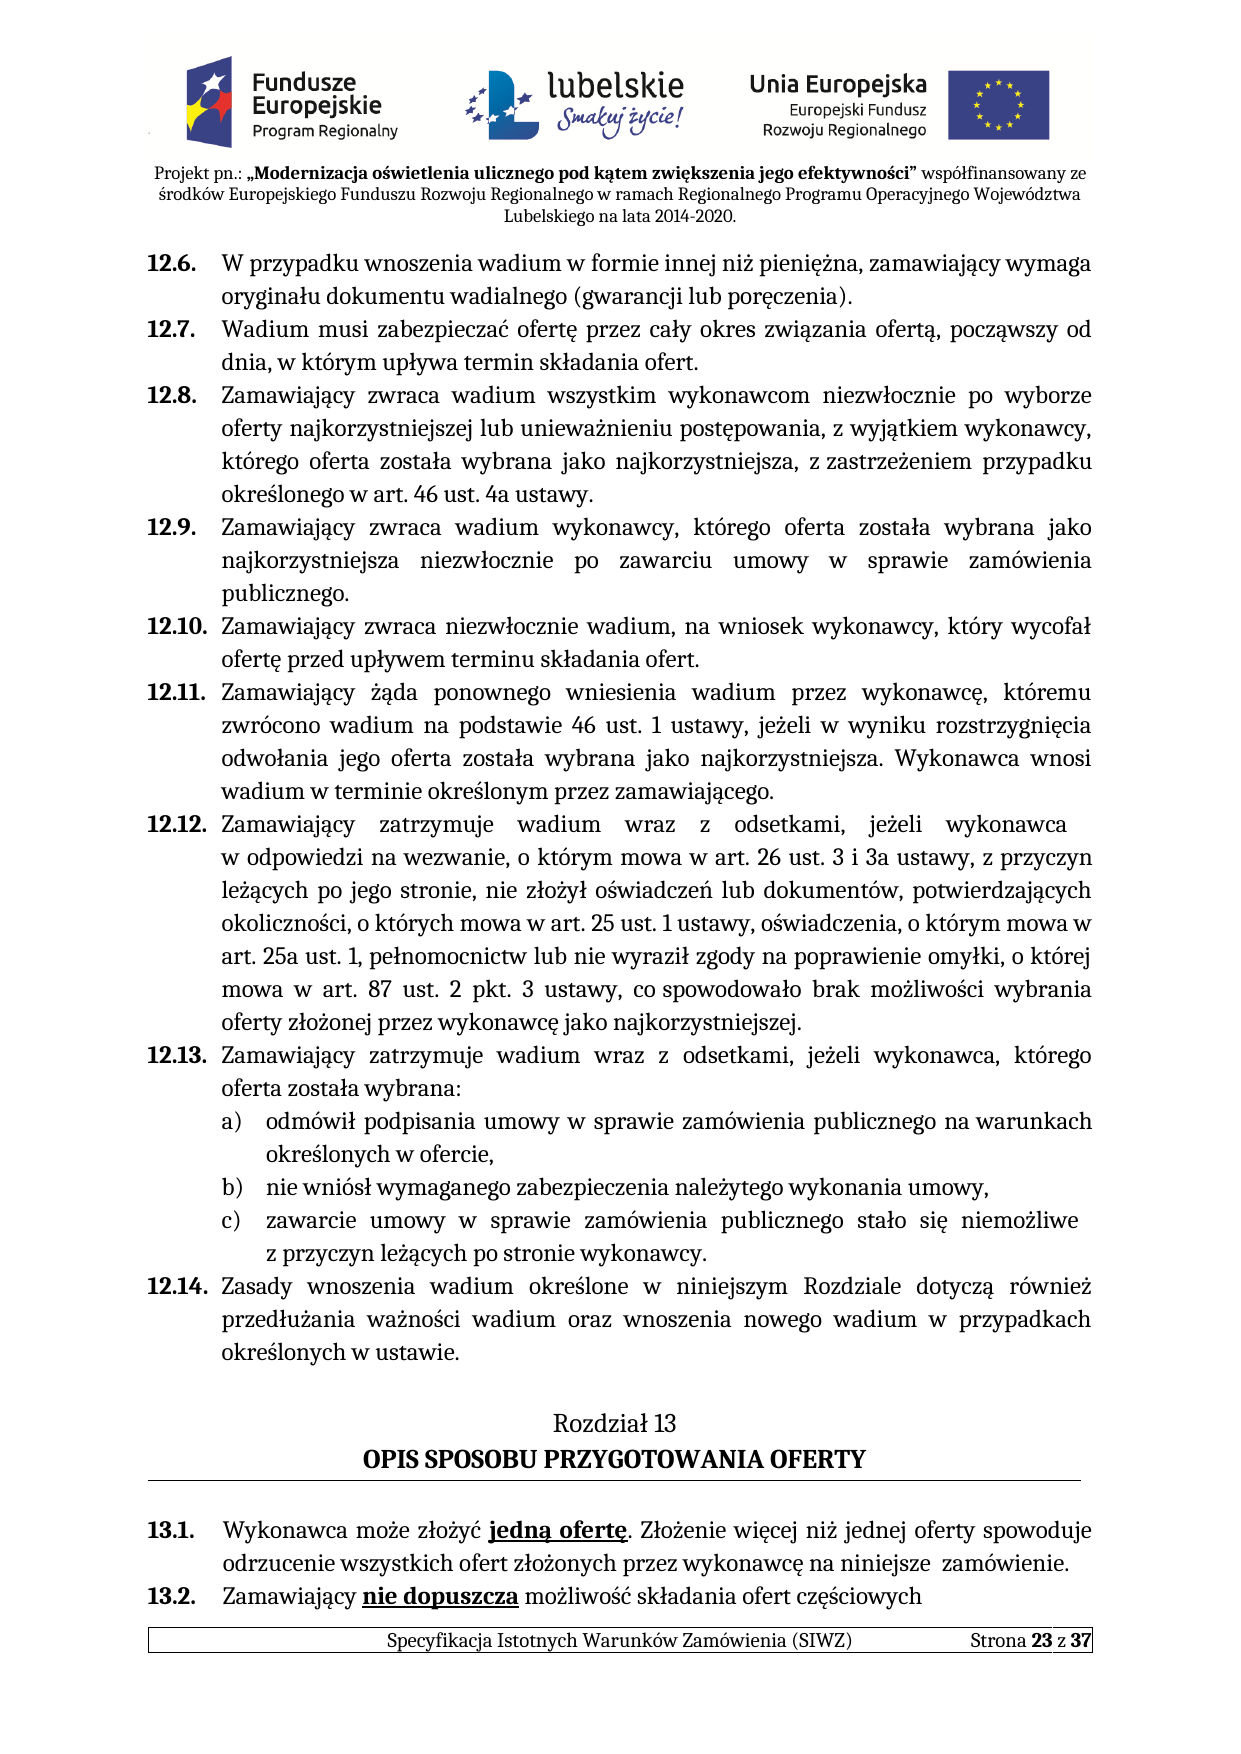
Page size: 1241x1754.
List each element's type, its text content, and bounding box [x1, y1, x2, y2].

list Wykonawca może złożyć jedną ofertę. Złożenie więcej niż jednej oferty spowoduje odrzucenie wszystkich ofert złożonych przez wykonawcę na niniejsze zamówienie. [148, 1516, 1093, 1577]
list Zamawiający zwraca wadium wykonawcy, którego oferta została wybrana jako najkorzystniejsza niezwłocznie po zawarciu umowy w sprawie zamówienia publicznego. [147, 513, 1093, 607]
list odmówił podpisania umowy w sprawie zamówienia publicznego na warunkach określonych w ofercie, [221, 1107, 1093, 1169]
list W przypadku wnoszenia wadium w formie innej niż pieniężna, zamawiający wymaga oryginału dokumentu wadialnego (gwarancji lub poręczenia). [147, 248, 1093, 310]
list Zamawiający zwraca niezwłocznie wadium, na wniosek wykonawcy, który wycofał ofertę przed upływem terminu składania ofert. [147, 612, 1093, 673]
table_header Rozdział 13 OPIS SPOSOBU PRZYGOTOWANIA OFERTY [148, 1409, 1081, 1479]
list Zamawiający zatrzymuje wadium wraz z odsetkami, jeżeli wykonawca w odpowiedzi na wezwanie, o którym mowa w art. 26 ust. 3 i 3a ustawy, z przyczyn leżących po jego stronie, nie złożył oświadczeń lub dokumentów, potwierdzających okoliczności, o których mowa w art. 25 ust. 1 ustawy, oświadczenia, o którym mowa w art. 25a ust. 1, pełnomocnictw lub nie wyraził zgody na poprawienie omyłki, o której mowa w art. 87 ust. 2 pkt. 3 ustawy, co spowodowało brak możliwości wybrania oferty złożonej przez wykonawcę jako najkorzystniejszej. [147, 810, 1093, 1037]
list Zamawiający nie dopuszcza możliwość składania ofert częściowych [148, 1582, 1093, 1611]
picture [147, 33, 1092, 163]
list zawarcie umowy w sprawie zamówienia publicznego stało się niemożliwe z przyczyn leżących po stronie wykonawcy. [221, 1206, 1093, 1268]
list Zamawiający zwraca wadium wszystkim wykonawcom niezwłocznie po wyborze oferty najkorzystniejszej lub unieważnieniu postępowania, z wyjątkiem wykonawcy, którego oferta została wybrana jako najkorzystniejsza, z zastrzeżeniem przypadku określonego w art. 46 ust. 4a ustawy. [147, 381, 1093, 508]
list Zamawiający żąda ponownego wniesienia wadium przez wykonawcę, któremu zwrócono wadium na podstawie 46 ust. 1 ustawy, jeżeli w wyniku rozstrzygnięcia odwołania jego oferta została wybrana jako najkorzystniejsza. Wykonawca wnosi wadium w terminie określonym przez zamawiającego. [147, 678, 1093, 806]
list nie wniósł wymaganego zabezpieczenia należytego wykonania umowy, [221, 1173, 1093, 1202]
list Wadium musi zabezpieczać ofertę przez cały okres związania ofertą, począwszy od dnia, w którym upływa termin składania ofert. [147, 314, 1093, 376]
list Zasady wnoszenia wadium określone w niniejszym Rozdziale dotyczą również przedłużania ważności wadium oraz wnoszenia nowego wadium w przypadkach określonych w ustawie. [147, 1272, 1093, 1367]
list Zamawiający zatrzymuje wadium wraz z odsetkami, jeżeli wykonawca, którego oferta została wybrana: [147, 1041, 1093, 1103]
